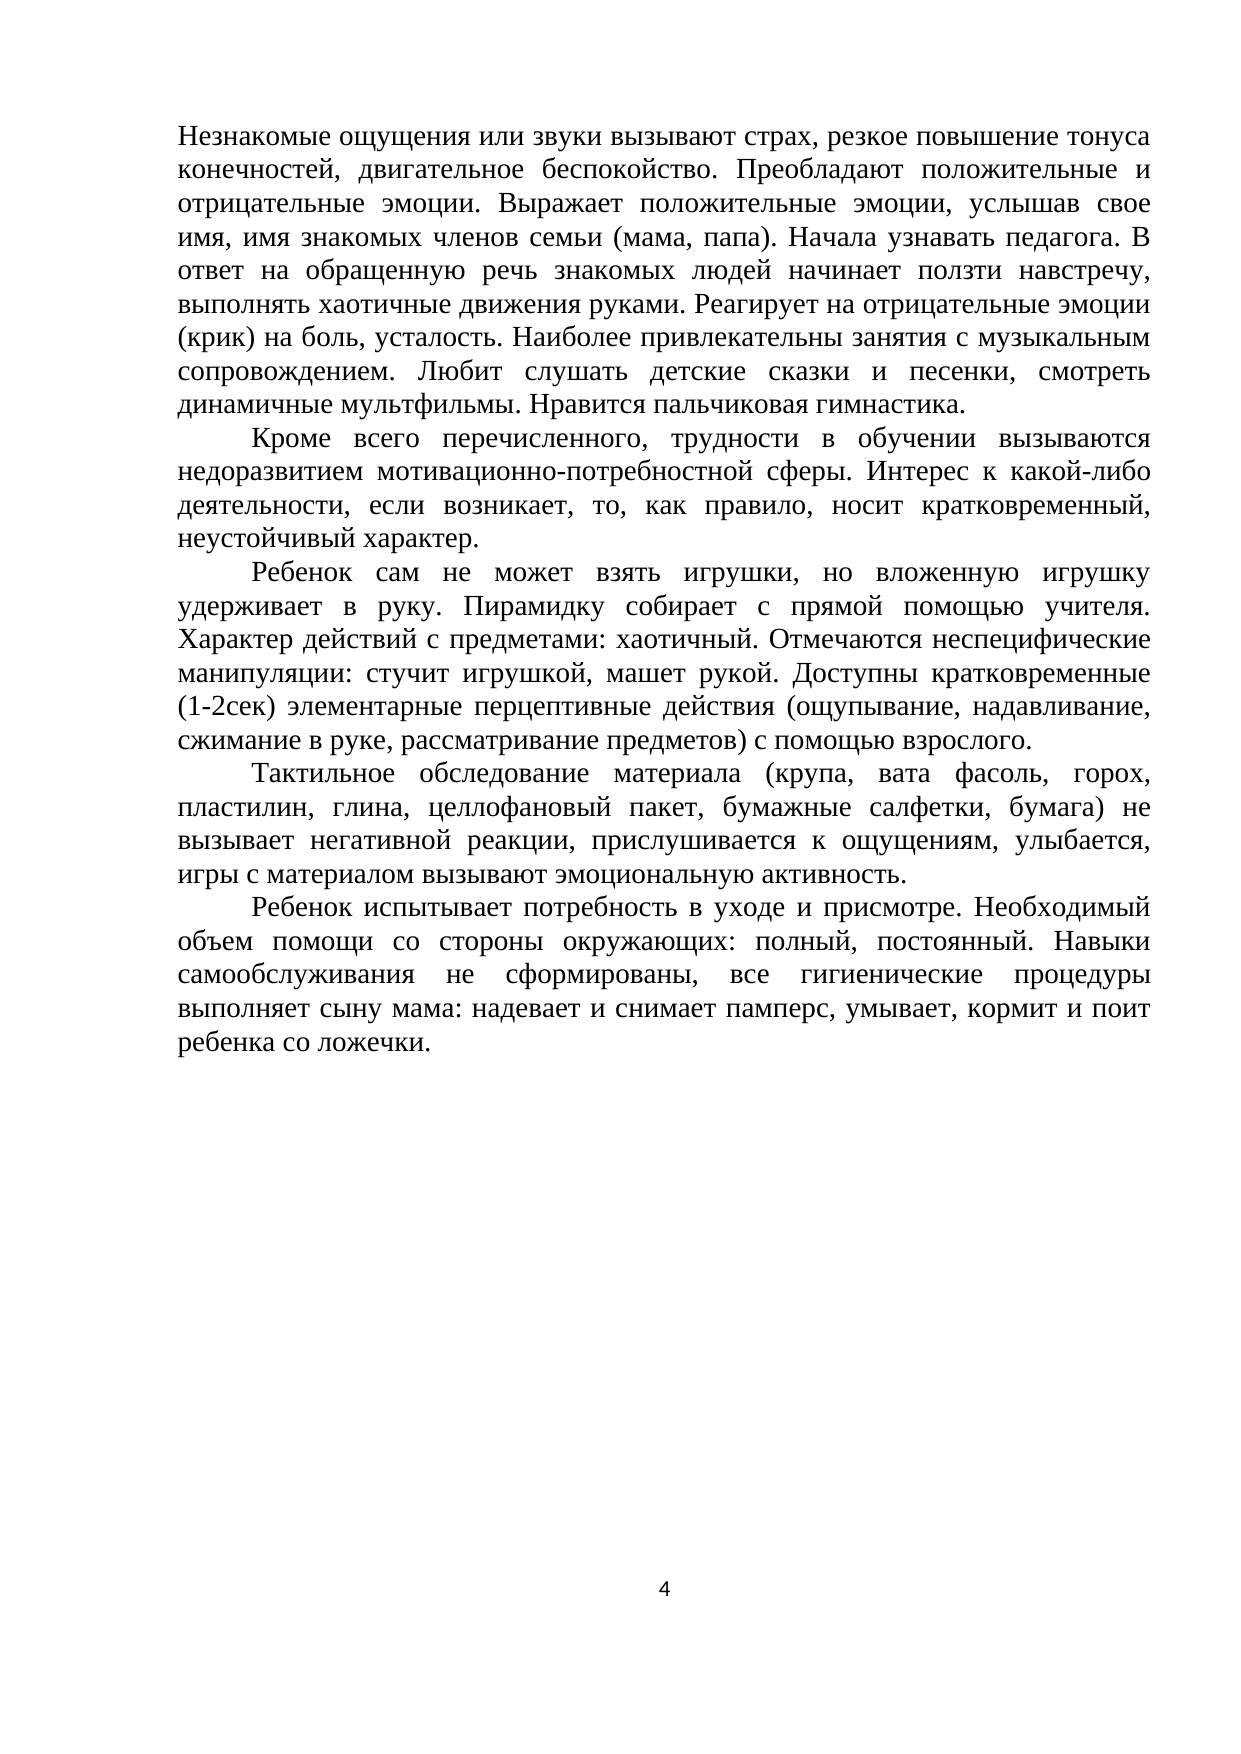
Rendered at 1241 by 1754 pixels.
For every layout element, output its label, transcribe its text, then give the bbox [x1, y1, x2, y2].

text Ребенок испытывает потребность в уходе и присмотре. Необходимый объем помощи со стороны окружающих: полный, постоянный. Навыки самообслуживания не сформированы, все гигиенические процедуры выполняет сыну мама: надевает и снимает памперс, умывает, кормит и поит ребенка со ложечки. [177, 889, 1152, 1057]
text Ребенок сам не может взять игрушки, но вложенную игрушку удерживает в руку. Пирамидку собирает с прямой помощью учителя. Характер действий с предметами: хаотичный. Отмечаются неспецифические манипуляции: стучит игрушкой, машет рукой. Доступны кратковременные (1-2сек) элементарные перцептивные действия (ощупывание, надавливание, сжимание в руке, рассматривание предметов) с помощью взрослого. [177, 554, 1152, 755]
text Кроме всего перечисленного, трудности в обучении вызываются недоразвитием мотивационно-потребностной сферы. Интерес к какой-либо деятельности, если возникает, то, как правило, носит кратковременный, неустойчивый характер. [177, 420, 1152, 554]
text Тактильное обследование материала (крупа, вата фасоль, горох, пластилин, глина, целлофановый пакет, бумажные салфетки, бумага) не вызывает негативной реакции, прислушивается к ощущениям, улыбается, игры с материалом вызывают эмоциональную активность. [177, 755, 1152, 889]
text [177, 118, 1152, 420]
